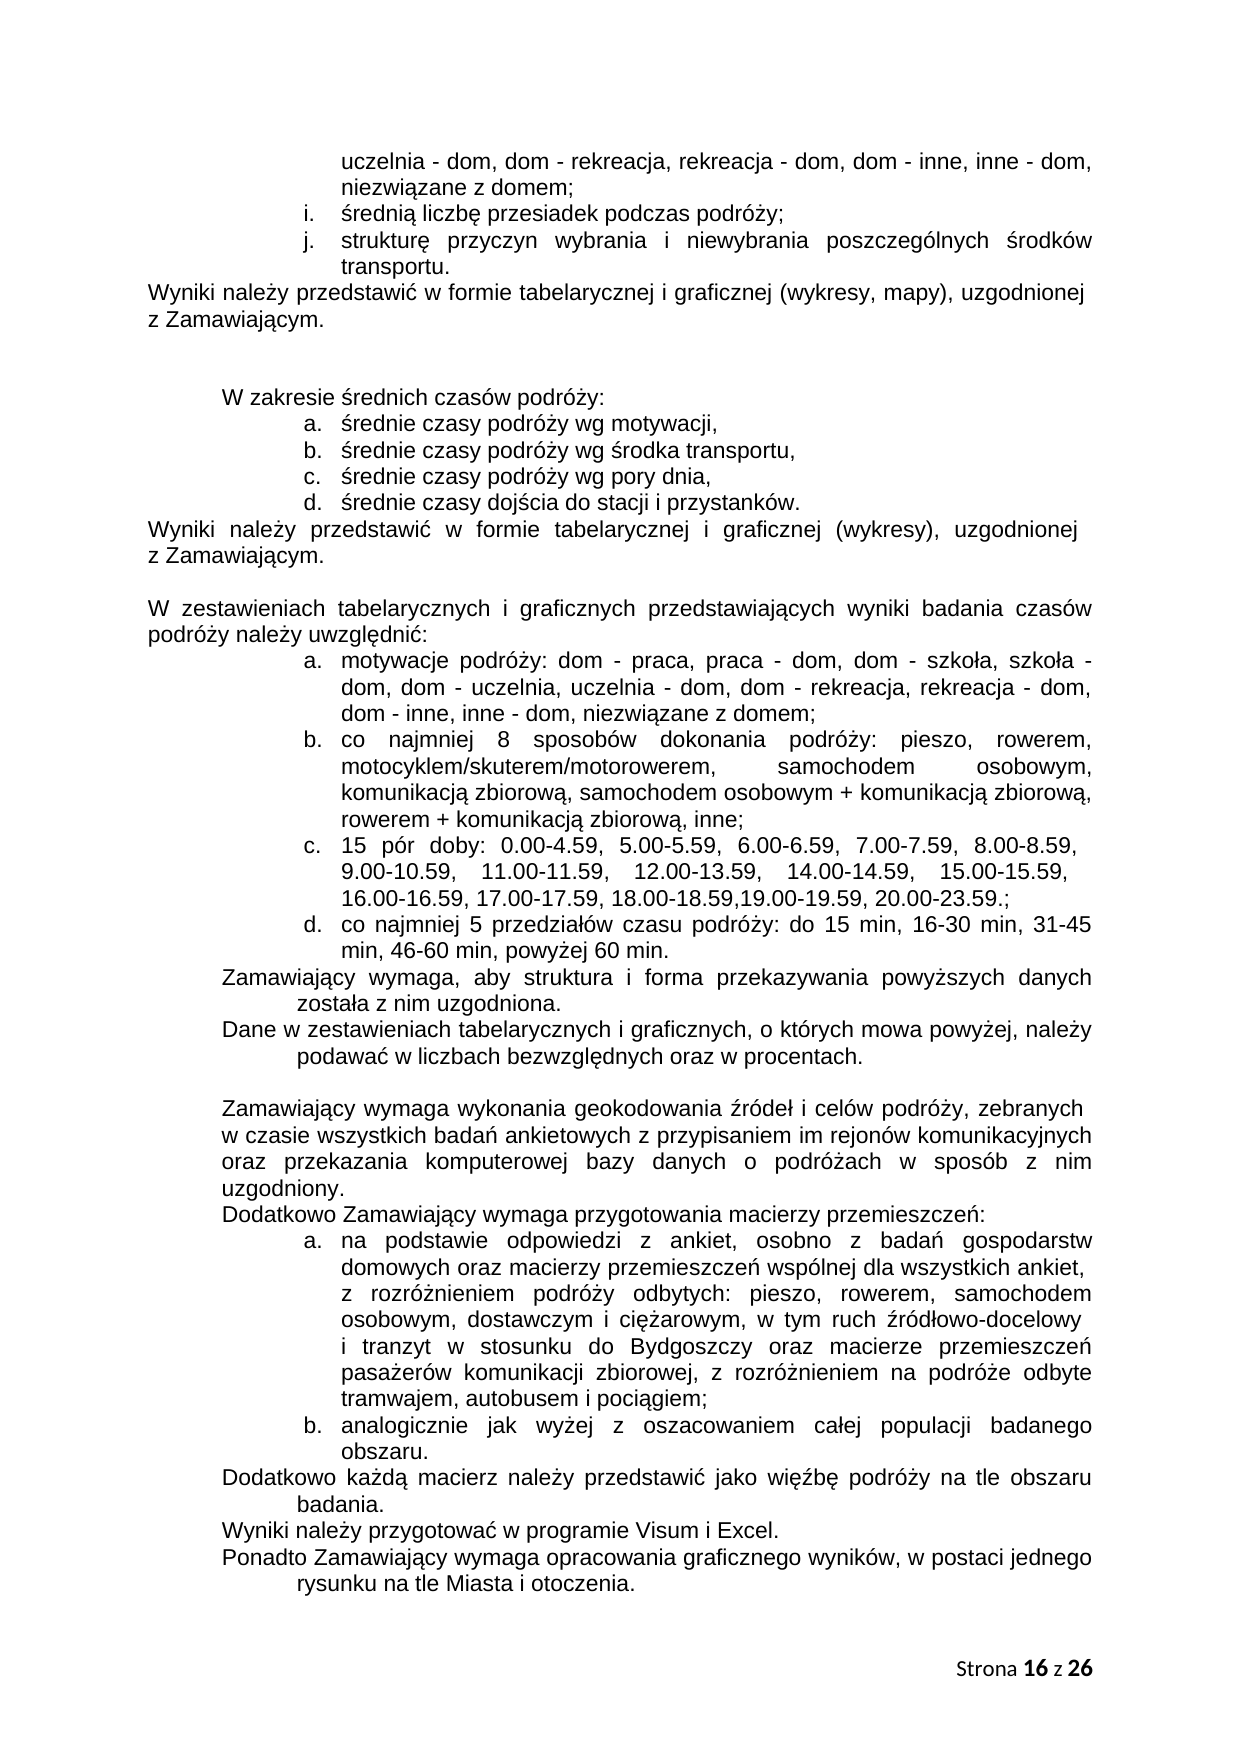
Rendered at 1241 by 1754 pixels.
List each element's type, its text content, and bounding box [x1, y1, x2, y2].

text W zestawieniach tabelarycznych i graficznych przedstawiających wyniki badania czasów podróży należy uwzględnić: [148, 595, 1093, 647]
list Ponadto Zamawiający wymaga opracowania graficznego wyników, w postaci jednego rysunku na tle Miasta i otoczenia. [222, 1543, 1093, 1596]
list Zamawiający wymaga, aby struktura i forma przekazywania powyższych danych została z nim uzgodniona. [222, 964, 1093, 1016]
text Wyniki należy przedstawić w formie tabelarycznej i graficznej (wykresy, mapy), uzgodnionej z Zamawiającym. [148, 279, 1093, 332]
text Wyniki należy przedstawić w formie tabelarycznej i graficznej (wykresy), uzgodnionej z Zamawiającym. [148, 516, 1093, 568]
subtitle co najmniej 8 sposobów dokonania podróży: pieszo, rowerem, motocyklem/skuterem/motorowerem, samochodem osobowym, komunikacją zbiorową, samochodem osobowym + komunikacją zbiorową, rowerem + komunikacją zbiorową, inne; [303, 726, 1093, 832]
list Dane w zestawieniach tabelarycznych i graficznych, o których mowa powyżej, należy podawać w liczbach bezwzględnych oraz w procentach. [222, 1016, 1093, 1069]
subtitle średnie czasy podróży wg pory dnia, [303, 463, 1093, 489]
subtitle średnie czasy podróży wg środka transportu, [303, 437, 1093, 463]
subtitle średnie czasy podróży wg motywacji, [303, 410, 1093, 437]
subtitle na podstawie odpowiedzi z ankiet, osobno z badań gospodarstw domowych oraz macierzy przemieszczeń wspólnej dla wszystkich ankiet, z rozróżnieniem podróży odbytych: pieszo, rowerem, samochodem osobowym, dostawczym i ciężarowym, w tym ruch źródłowo-docelowy i tranzyt w stosunku do Bydgoszczy oraz macierze przemieszczeń pasażerów komunikacji zbiorowej, z rozróżnieniem na podróże odbyte tramwajem, autobusem i pociągiem; [303, 1227, 1093, 1412]
list Wyniki należy przygotować w programie Visum i Excel. [222, 1517, 1093, 1543]
subtitle co najmniej 5 przedziałów czasu podróży: do 15 min, 16-30 min, 31-45 min, 46-60 min, powyżej 60 min. [303, 911, 1093, 964]
subtitle analogicznie jak wyżej z oszacowaniem całej populacji badanego obszaru. [303, 1412, 1093, 1464]
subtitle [303, 148, 1093, 200]
subtitle średnią liczbę przesiadek podczas podróży; [303, 200, 1093, 227]
subtitle strukturę przyczyn wybrania i niewybrania poszczególnych środków transportu. [303, 227, 1093, 279]
list Zamawiający wymaga wykonania geokodowania źródeł i celów podróży, zebranych w czasie wszystkich badań ankietowych z przypisaniem im rejonów komunikacyjnych oraz przekazania komputerowej bazy danych o podróżach w sposób z nim uzgodniony. [221, 1095, 1093, 1201]
list Dodatkowo Zamawiający wymaga przygotowania macierzy przemieszczeń: [222, 1201, 1093, 1227]
list Dodatkowo każdą macierz należy przedstawić jako więźbę podróży na tle obszaru badania. [222, 1464, 1093, 1517]
subtitle 15 pór doby: 0.00-4.59, 5.00-5.59, 6.00-6.59, 7.00-7.59, 8.00-8.59, 9.00-10.59, 11.00-11.59, 12.00-13.59, 14.00-14.59, 15.00-15.59, 16.00-16.59, 17.00-17.59, 18.00-18.59,19.00-19.59, 20.00-23.59.; [303, 832, 1093, 911]
subtitle motywacje podróży: dom - praca, praca - dom, dom - szkoła, szkoła - dom, dom - uczelnia, uczelnia - dom, dom - rekreacja, rekreacja - dom, dom - inne, inne - dom, niezwiązane z domem; [303, 647, 1093, 726]
subtitle średnie czasy dojścia do stacji i przystanków. [303, 489, 1093, 516]
list W zakresie średnich czasów podróży: [222, 384, 1093, 410]
